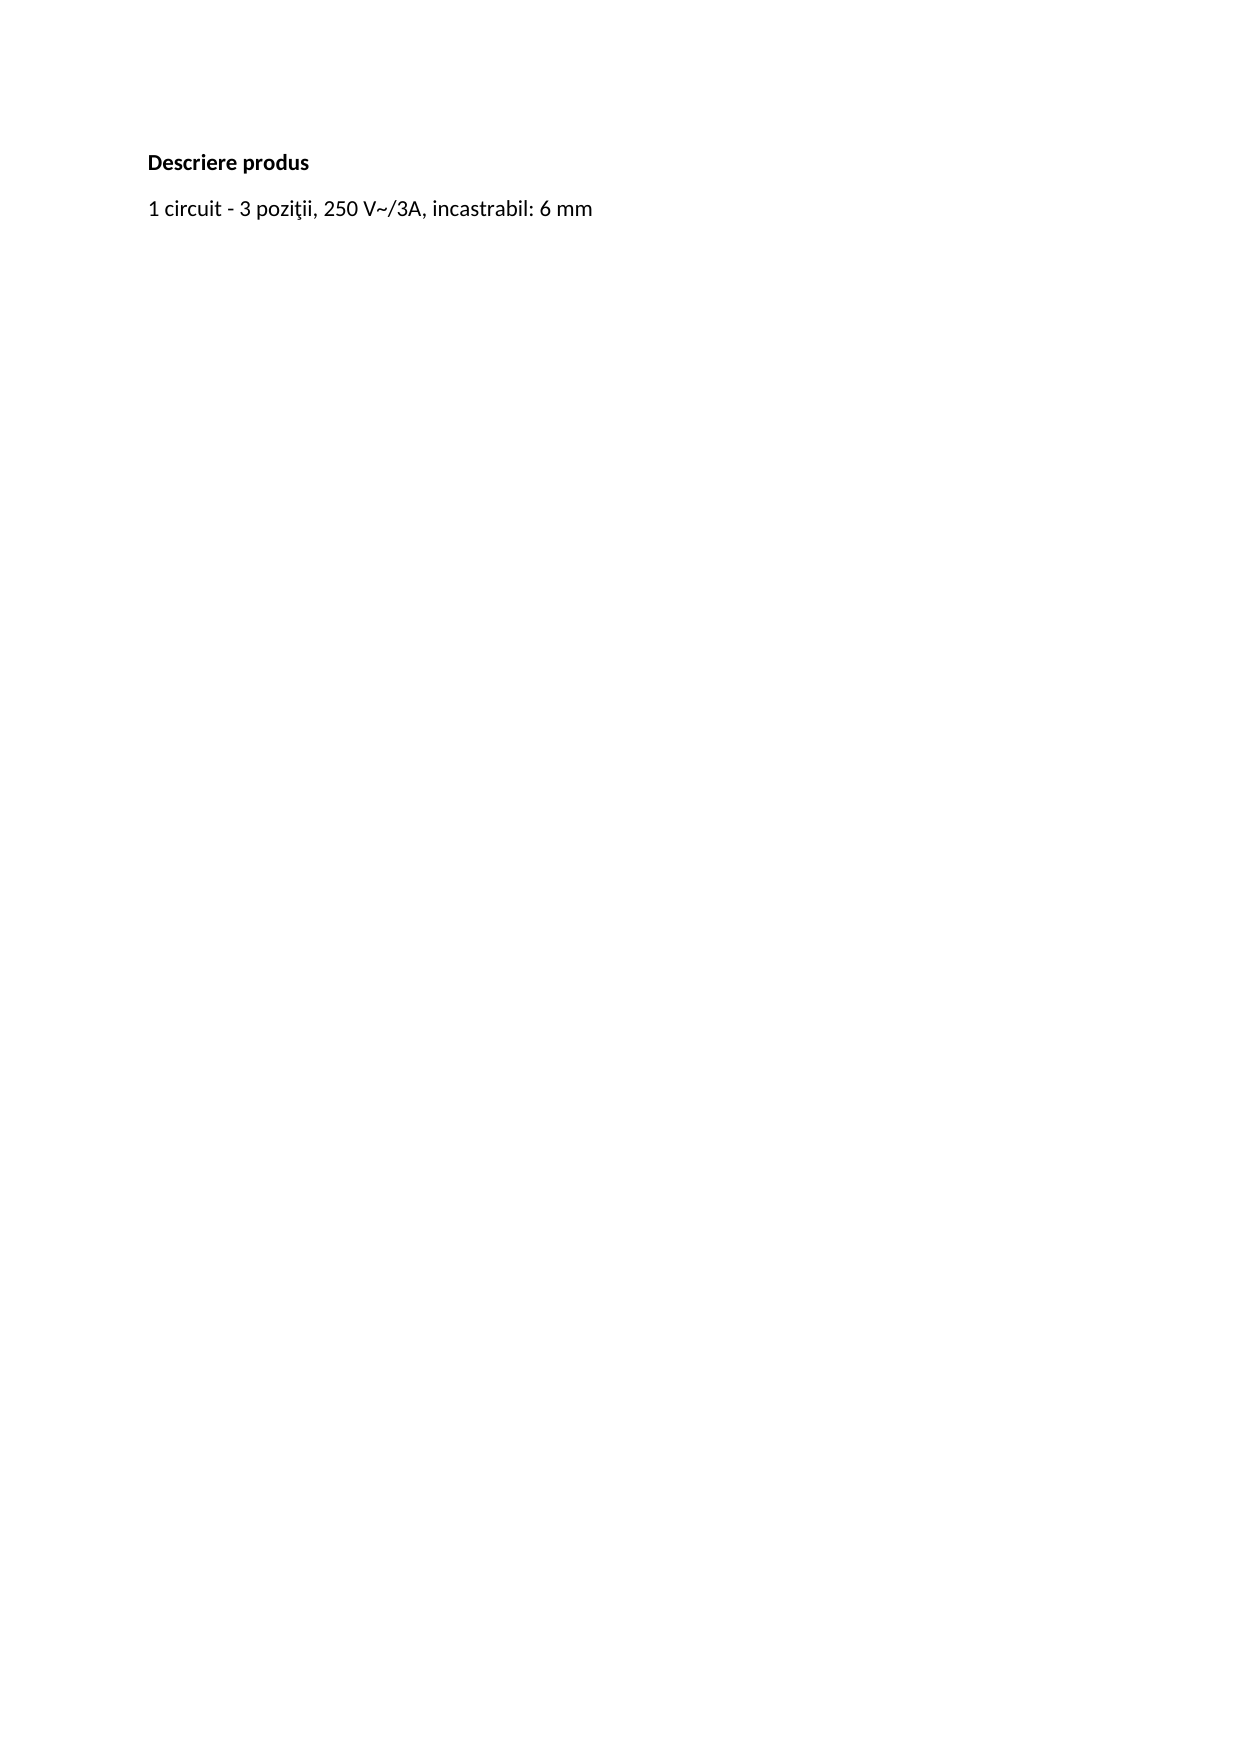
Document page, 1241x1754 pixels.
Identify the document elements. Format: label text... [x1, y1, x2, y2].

text 1 circuit - 3 poziţii, 250 V~/3A, incastrabil: 6 mm [148, 194, 1093, 222]
text Descriere produs [148, 148, 1093, 176]
